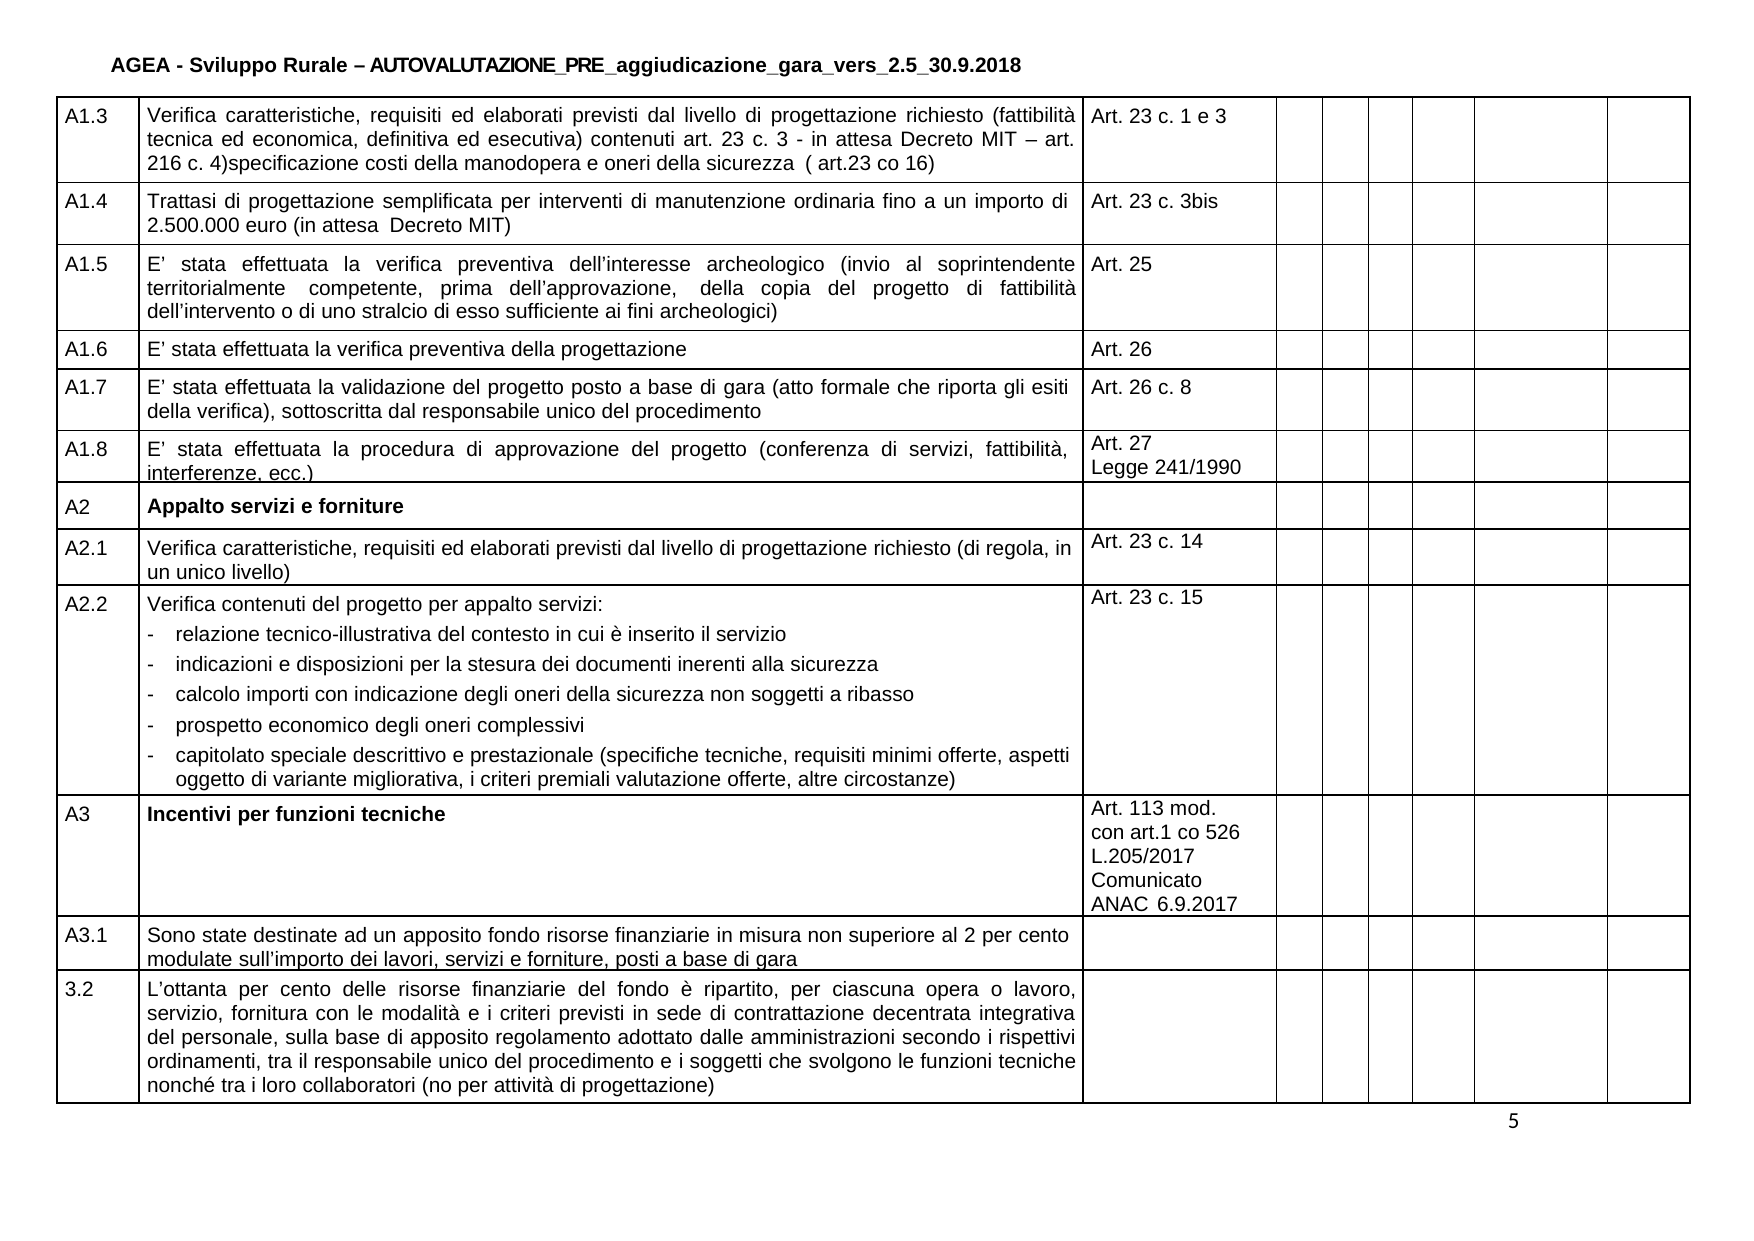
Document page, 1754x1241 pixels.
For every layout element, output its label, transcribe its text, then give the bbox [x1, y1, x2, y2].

table_cell [1369, 431, 1412, 481]
table_cell [1277, 98, 1322, 182]
table_cell Art. 23 c. 3bis [1084, 183, 1276, 243]
table_cell [1323, 331, 1368, 368]
table_cell [1413, 245, 1474, 329]
table_cell Art. 25 [1084, 245, 1276, 329]
table_cell [1323, 245, 1368, 329]
table_cell Art. 26 c. 8 [1084, 370, 1276, 429]
table_cell [1413, 586, 1474, 794]
table_cell Art. 27 Legge 241/1990 [1084, 431, 1276, 481]
table_cell [1608, 586, 1689, 794]
table_cell [1608, 331, 1689, 368]
table_cell [1323, 431, 1368, 481]
table_cell [1413, 483, 1474, 528]
table_cell [1277, 586, 1322, 794]
table_cell [1277, 530, 1322, 584]
table_cell [1475, 917, 1607, 969]
table_cell A3.1 [58, 917, 138, 969]
table_cell A1.4 [58, 183, 138, 243]
table_cell [1369, 483, 1412, 528]
table_cell [1608, 245, 1689, 329]
table_cell [1369, 586, 1412, 794]
table_cell [1413, 971, 1474, 1102]
table_cell E’ stata effettuata la procedura di approvazione del progetto (conferenza di servizi, fattibilità, interferenze, ecc.) [140, 431, 1082, 481]
table_cell [1323, 971, 1368, 1102]
table_cell [1084, 483, 1276, 528]
table_cell [1475, 530, 1607, 584]
table_cell [1323, 98, 1368, 182]
table_cell [1475, 370, 1607, 429]
table_cell [1277, 483, 1322, 528]
table_cell [1277, 370, 1322, 429]
table_cell Art. 26 [1084, 331, 1276, 368]
table_cell L’ottanta per cento delle risorse finanziarie del fondo è ripartito, per ciascuna opera o lavoro, servizio, fornitura con le modalità e i criteri previsti in sede di contrattazione decentrata integrativa del personale, sulla base di apposito regolamento adottato dalle amministrazioni secondo i rispettivi ordinamenti, tra il responsabile unico del procedimento e i soggetti che svolgono le funzioni tecniche nonché tra i loro collaboratori (no per attività di progettazione) [140, 971, 1082, 1102]
table_cell [1413, 98, 1474, 182]
table_cell [1323, 586, 1368, 794]
table_cell Appalto servizi e forniture [140, 483, 1082, 528]
table_cell A1.5 [58, 245, 138, 329]
table_cell [1475, 331, 1607, 368]
table_cell [1369, 183, 1412, 243]
table_cell [1323, 183, 1368, 243]
table_cell [1475, 431, 1607, 481]
table_cell 3.2 [58, 971, 138, 1102]
table_cell Art. 113 mod. con art.1 co 526 L.205/2017 Comunicato ANAC 6.9.2017 [1084, 796, 1276, 915]
table_cell E’ stata effettuata la validazione del progetto posto a base di gara (atto formale che riporta gli esiti della verifica), sottoscritta dal responsabile unico del procedimento [140, 370, 1082, 429]
table_cell A1.6 [58, 331, 138, 368]
table_cell [1369, 98, 1412, 182]
table_cell [1608, 483, 1689, 528]
table_cell [1413, 796, 1474, 915]
table_cell [1475, 245, 1607, 329]
table_cell [1608, 98, 1689, 182]
table_cell [1369, 245, 1412, 329]
table_cell [1277, 331, 1322, 368]
table_cell [1084, 917, 1276, 969]
table_cell [1323, 530, 1368, 584]
table_cell [1277, 796, 1322, 915]
table_cell [1323, 796, 1368, 915]
table_cell [1608, 183, 1689, 243]
table_cell [1323, 370, 1368, 429]
table_cell [1277, 431, 1322, 481]
table_cell A1.8 [58, 431, 138, 481]
table_cell [1608, 796, 1689, 915]
table_cell Verifica caratteristiche, requisiti ed elaborati previsti dal livello di progettazione richiesto (di regola, in un unico livello) [140, 530, 1082, 584]
table_cell [1277, 917, 1322, 969]
table_cell A1.3 [58, 98, 138, 182]
table_cell [1413, 183, 1474, 243]
table_cell A2.1 [58, 530, 138, 584]
table_cell [1475, 98, 1607, 182]
table_cell [1475, 586, 1607, 794]
table_cell Trattasi di progettazione semplificata per interventi di manutenzione ordinaria fino a un importo di 2.500.000 euro (in attesa Decreto MIT) [140, 183, 1082, 243]
table_cell [1608, 971, 1689, 1102]
table_cell [1608, 530, 1689, 584]
table_cell [1369, 917, 1412, 969]
table_cell [1323, 917, 1368, 969]
table_cell Art. 23 c. 14 [1084, 530, 1276, 584]
table_cell [1413, 431, 1474, 481]
table_cell [1369, 530, 1412, 584]
table_cell Sono state destinate ad un apposito fondo risorse finanziarie in misura non superiore al 2 per cento modulate sull’importo dei lavori, servizi e forniture, posti a base di gara [140, 917, 1082, 969]
table_cell A2 [58, 483, 138, 528]
table_cell [1369, 331, 1412, 368]
table_cell [1608, 370, 1689, 429]
table_cell [1323, 483, 1368, 528]
table_cell [1369, 370, 1412, 429]
table_cell [1084, 971, 1276, 1102]
table_cell [1413, 917, 1474, 969]
table_cell Incentivi per funzioni tecniche [140, 796, 1082, 915]
table_cell [1413, 370, 1474, 429]
table_cell [1369, 796, 1412, 915]
table_cell E’ stata effettuata la verifica preventiva dell’interesse archeologico (invio al soprintendente territorialmente competente, prima dell’approvazione, della copia del progetto di fattibilità dell’intervento o di uno stralcio di esso sufficiente ai fini archeologici) [140, 245, 1082, 329]
table_cell A3 [58, 796, 138, 915]
table_cell A2.2 [58, 586, 138, 794]
table_cell [1277, 245, 1322, 329]
table_cell [1608, 431, 1689, 481]
table_cell A1.7 [58, 370, 138, 429]
table_cell Art. 23 c. 15 [1084, 586, 1276, 794]
table_cell Art. 23 c. 1 e 3 [1084, 98, 1276, 182]
table_cell [1369, 971, 1412, 1102]
table_cell [1475, 971, 1607, 1102]
table_cell Verifica contenuti del progetto per appalto servizi: relazione tecnico-illustrativa del contesto in cui è inserito il servizio indicazioni e disposizioni per la stesura dei documenti inerenti alla sicurezza calcolo importi con indicazione degli oneri della sicurezza non soggetti a ribasso prospetto economico degli oneri complessivi capitolato speciale descrittivo e prestazionale (specifiche tecniche, requisiti minimi offerte, aspetti oggetto di variante migliorativa, i criteri premiali valutazione offerte, altre circostanze) [140, 586, 1082, 794]
table_cell Verifica caratteristiche, requisiti ed elaborati previsti dal livello di progettazione richiesto (fattibilità tecnica ed economica, definitiva ed esecutiva) contenuti art. 23 c. 3 - in attesa Decreto MIT – art. 216 c. 4)specificazione costi della manodopera e oneri della sicurezza ( art.23 co 16) [140, 98, 1082, 182]
table_cell [1475, 483, 1607, 528]
table_cell [1608, 917, 1689, 969]
table_cell [1475, 796, 1607, 915]
table_cell E’ stata effettuata la verifica preventiva della progettazione [140, 331, 1082, 368]
table_cell [1475, 183, 1607, 243]
table_cell [1277, 183, 1322, 243]
table_cell [1413, 331, 1474, 368]
table_cell [1413, 530, 1474, 584]
table_cell [1277, 971, 1322, 1102]
